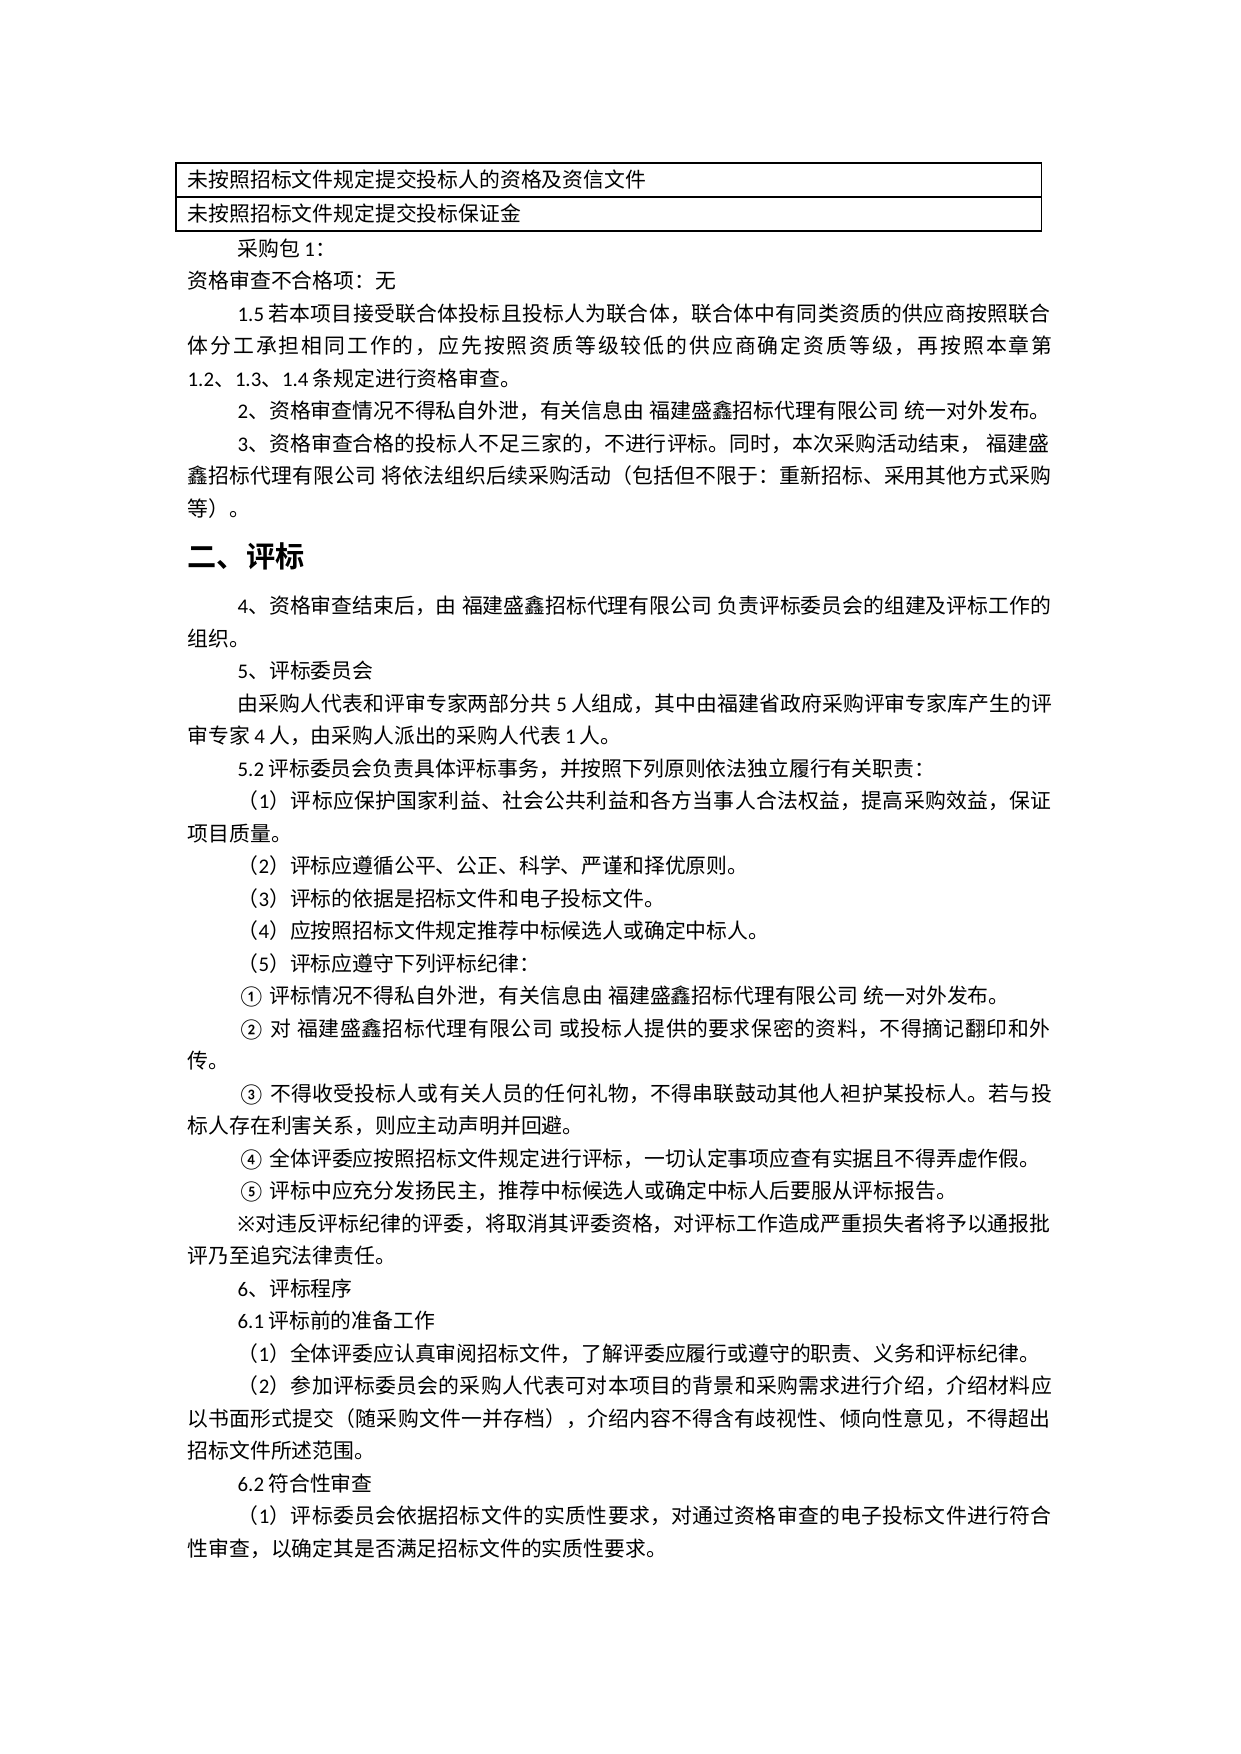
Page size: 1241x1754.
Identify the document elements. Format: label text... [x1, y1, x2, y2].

text （2）参加评标委员会的采购人代表可对本项目的背景和采购需求进行介绍，介绍材料应以书面形式提交（随采购文件一并存档），介绍内容不得含有歧视性、倾向性意见，不得超出招标文件所述范围。 [187, 1369, 1053, 1467]
text 5、评标委员会 [187, 654, 1053, 687]
text （1）评标应保护国家利益、社会公共利益和各方当事人合法权益，提高采购效益，保证项目质量。 [187, 784, 1053, 849]
text 3、资格审查合格的投标人不足三家的，不进行评标。同时，本次采购活动结束， 福建盛鑫招标代理有限公司 将依法组织后续采购活动（包括但不限于：重新招标、采用其他方式采购等）。 [187, 427, 1053, 524]
text ④全体评委应按照招标文件规定进行评标，一切认定事项应查有实据且不得弄虚作假。 [187, 1142, 1053, 1174]
text 采购包1： [187, 232, 1053, 264]
text （1）评标委员会依据招标文件的实质性要求，对通过资格审查的电子投标文件进行符合性审查，以确定其是否满足招标文件的实质性要求。 [187, 1499, 1053, 1564]
text 二、评标 [187, 524, 1053, 589]
text ⑤评标中应充分发扬民主，推荐中标候选人或确定中标人后要服从评标报告。 [187, 1174, 1053, 1207]
text 5.2评标委员会负责具体评标事务，并按照下列原则依法独立履行有关职责： [187, 752, 1053, 784]
text 2、资格审查情况不得私自外泄，有关信息由 福建盛鑫招标代理有限公司 统一对外发布。 [187, 394, 1053, 427]
text ※对违反评标纪律的评委，将取消其评委资格，对评标工作造成严重损失者将予以通报批评乃至追究法律责任。 [187, 1207, 1053, 1272]
text 6、评标程序 [187, 1272, 1053, 1304]
text 4、资格审查结束后，由 福建盛鑫招标代理有限公司 负责评标委员会的组建及评标工作的组织。 [187, 589, 1053, 654]
text （3）评标的依据是招标文件和电子投标文件。 [187, 882, 1053, 914]
text 资格审查不合格项：无 [187, 264, 1053, 297]
table_cell 未按照招标文件规定提交投标保证金 [177, 198, 1041, 230]
text （2）评标应遵循公平、公正、科学、严谨和择优原则。 [187, 849, 1053, 882]
text ②对 福建盛鑫招标代理有限公司 或投标人提供的要求保密的资料，不得摘记翻印和外传。 [187, 1012, 1053, 1077]
text 由采购人代表和评审专家两部分共5人组成，其中由福建省政府采购评审专家库产生的评审专家4人，由采购人派出的采购人代表1人。 [187, 687, 1053, 752]
text （4）应按照招标文件规定推荐中标候选人或确定中标人。 [187, 914, 1053, 947]
text 1.5若本项目接受联合体投标且投标人为联合体，联合体中有同类资质的供应商按照联合体分工承担相同工作的，应先按照资质等级较低的供应商确定资质等级，再按照本章第1.2、1.3、1.4条规定进行资格审查。 [187, 297, 1053, 394]
text 6.1评标前的准备工作 [187, 1304, 1053, 1337]
text （1）全体评委应认真审阅招标文件，了解评委应履行或遵守的职责、义务和评标纪律。 [187, 1337, 1053, 1369]
text （5）评标应遵守下列评标纪律： [187, 947, 1053, 979]
table_cell 未按照招标文件规定提交投标人的资格及资信文件 [177, 164, 1041, 196]
text ③不得收受投标人或有关人员的任何礼物，不得串联鼓动其他人袒护某投标人。若与投标人存在利害关系，则应主动声明并回避。 [187, 1077, 1053, 1142]
text ①评标情况不得私自外泄，有关信息由 福建盛鑫招标代理有限公司 统一对外发布。 [187, 979, 1053, 1012]
text 6.2符合性审查 [187, 1467, 1053, 1499]
